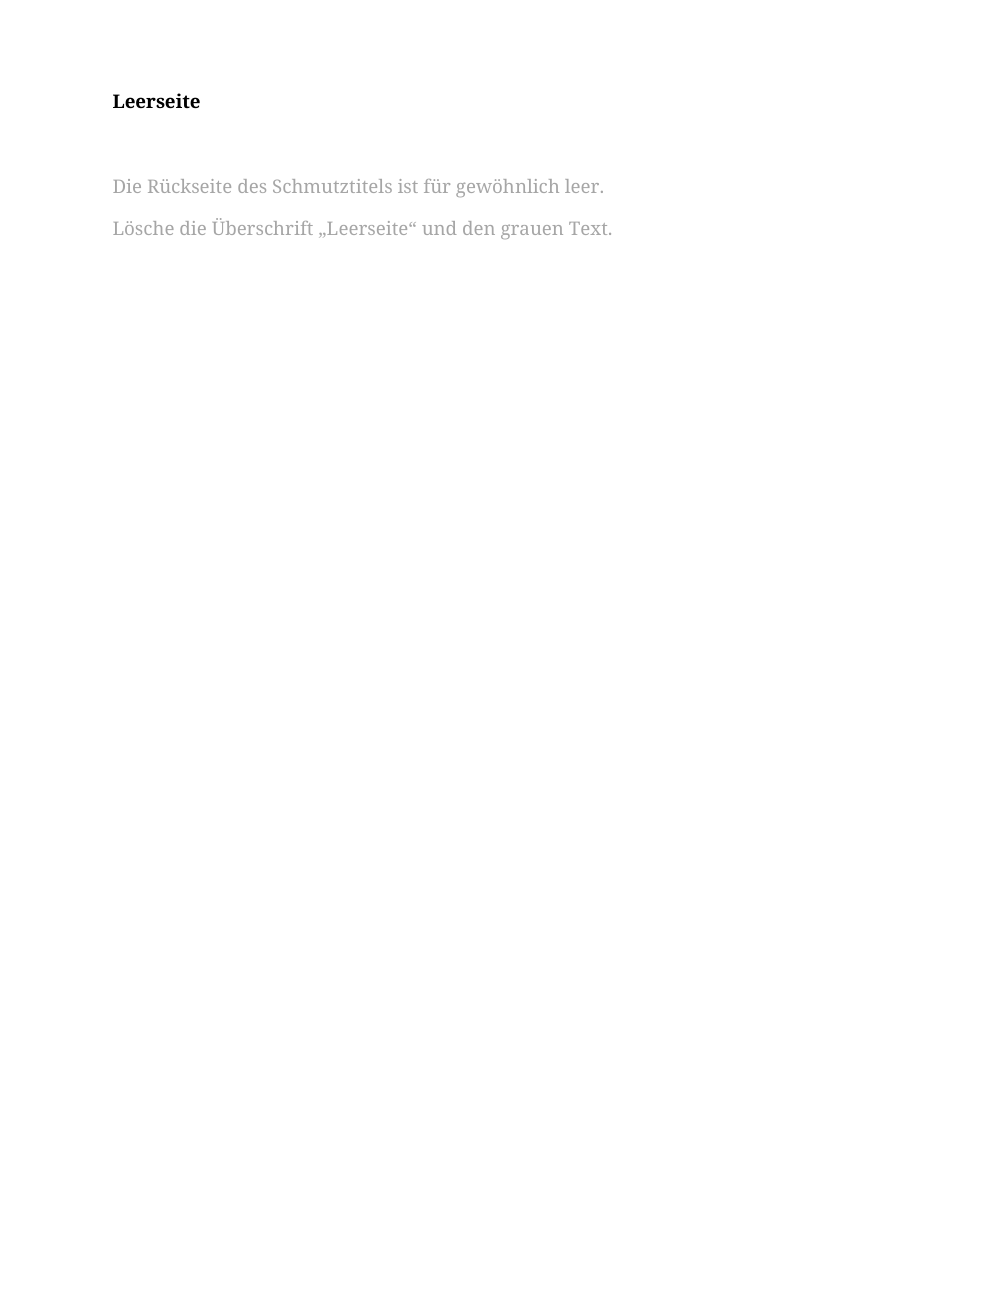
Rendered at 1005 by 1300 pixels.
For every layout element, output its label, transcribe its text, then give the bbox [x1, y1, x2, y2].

text Die Rückseite des Schmutztitels ist für gewöhnlich leer. [112, 173, 886, 198]
text Leerseite [112, 89, 886, 114]
text Lösche die Überschrift „Leerseite“ und den grauen Text. [112, 215, 886, 241]
